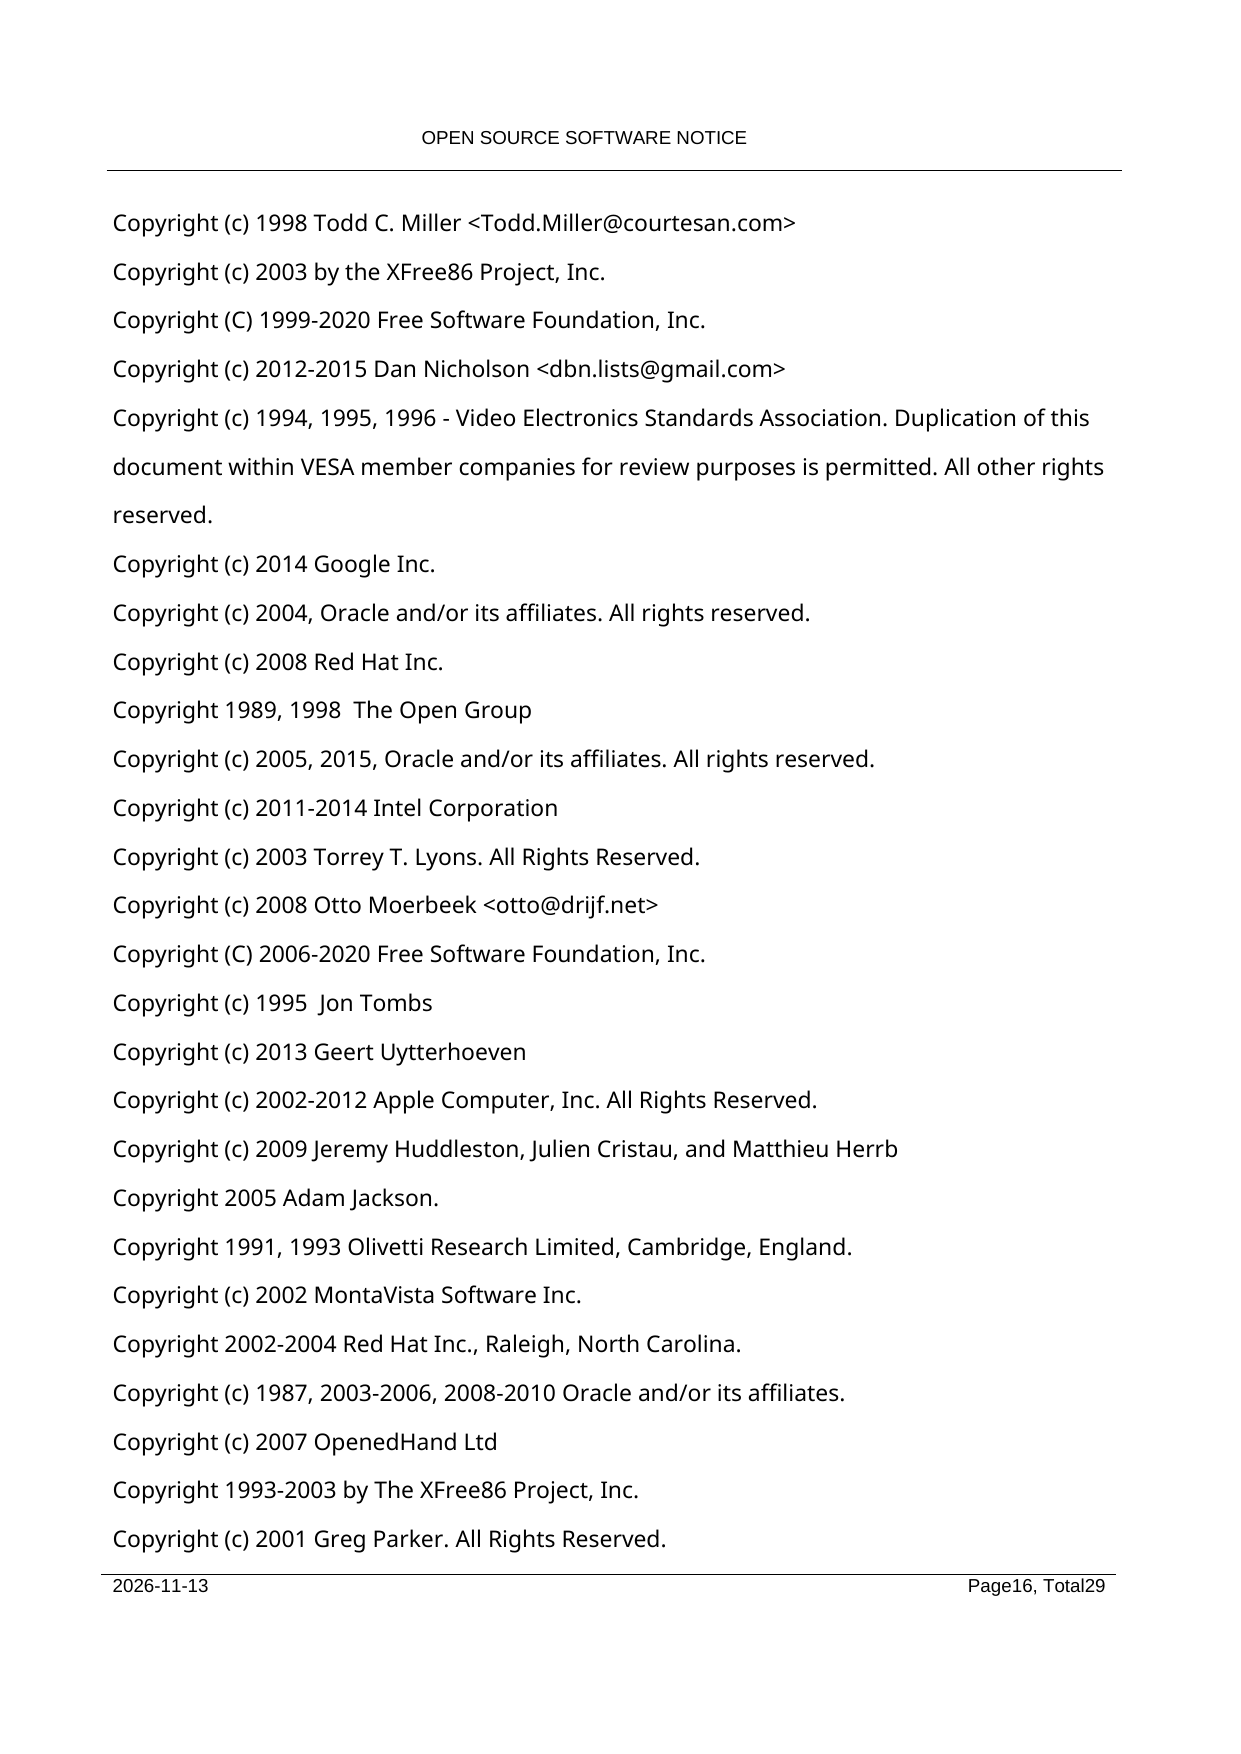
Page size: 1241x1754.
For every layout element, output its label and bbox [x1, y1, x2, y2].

text [112, 206, 1128, 1555]
